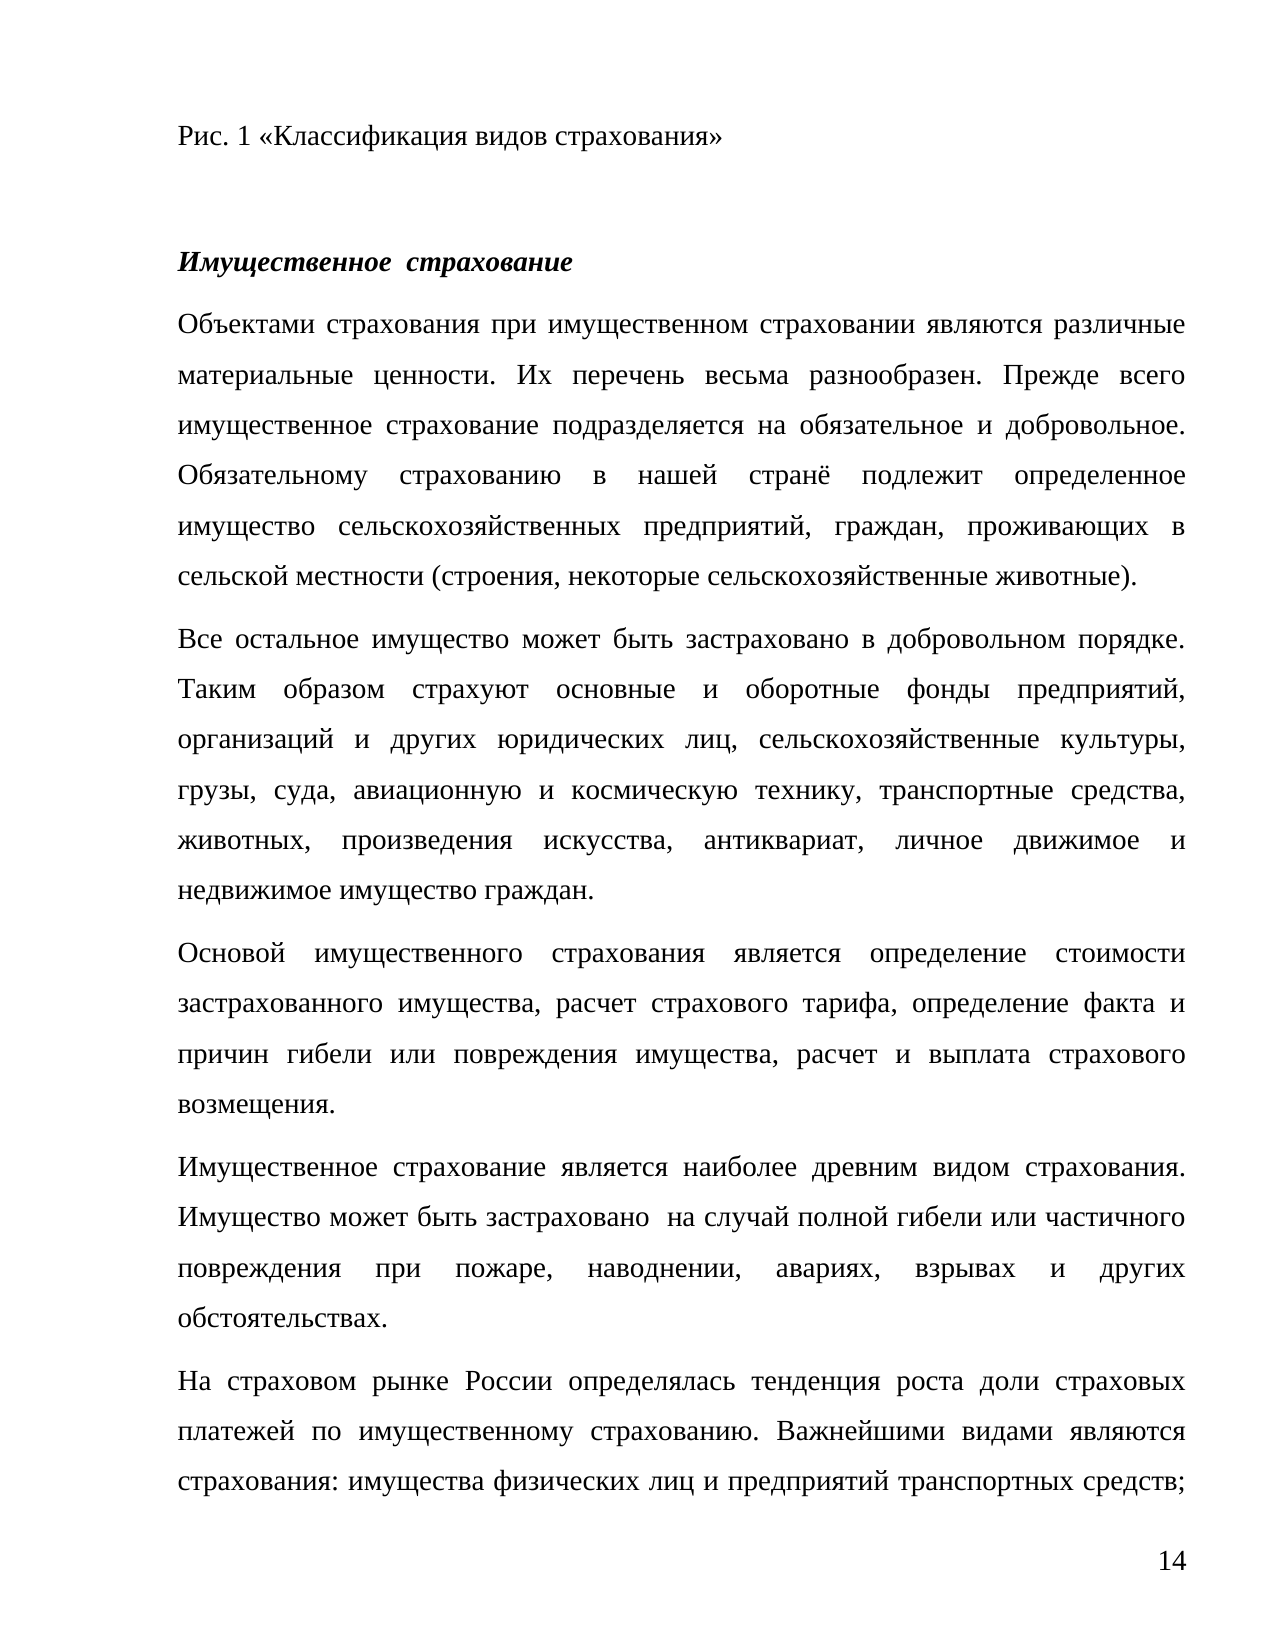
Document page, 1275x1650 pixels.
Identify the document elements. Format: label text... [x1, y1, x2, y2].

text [177, 1363, 1186, 1497]
text Имущественное страхование является наиболее древним видом страхования. Имущество может быть застраховано на случай полной гибели или частичного повреждения при пожаре, наводнении, авариях, взрывах и других обстоятельствах. [177, 1149, 1186, 1333]
text Рис. 1 «Классификация видов страхования» [177, 118, 1186, 152]
text Объектами страхования при имущественном страховании являются различные материальные ценности. Их перечень весьма разнообразен. Прежде всего имущественное страхование подразделяется на обязательное и добровольное. Обязательному страхованию в нашей странё подлежит определенное имущество сельскохозяйственных предприятий, граждан, проживающих в сельской местности (строения, некоторые сельскохозяйственные животные). [177, 307, 1186, 592]
text Все остальное имущество может быть застраховано в добровольном порядке. Таким образом страхуют основные и оборотные фонды предприятий, организаций и других юридических лиц, сельскохозяйственные культуры, грузы, суда, авиационную и космическую технику, транспортные средства, животных, произведения искусства, антиквариат, личное движимое и недвижимое имущество граждан. [177, 621, 1186, 906]
text Имущественное страхование [177, 244, 1186, 277]
text Основой имущественного страхования является определение стоимости застрахованного имущества, расчет страхового тарифа, определение факта и причин гибели или повреждения имущества, расчет и выплата страхового возмещения. [177, 935, 1186, 1120]
